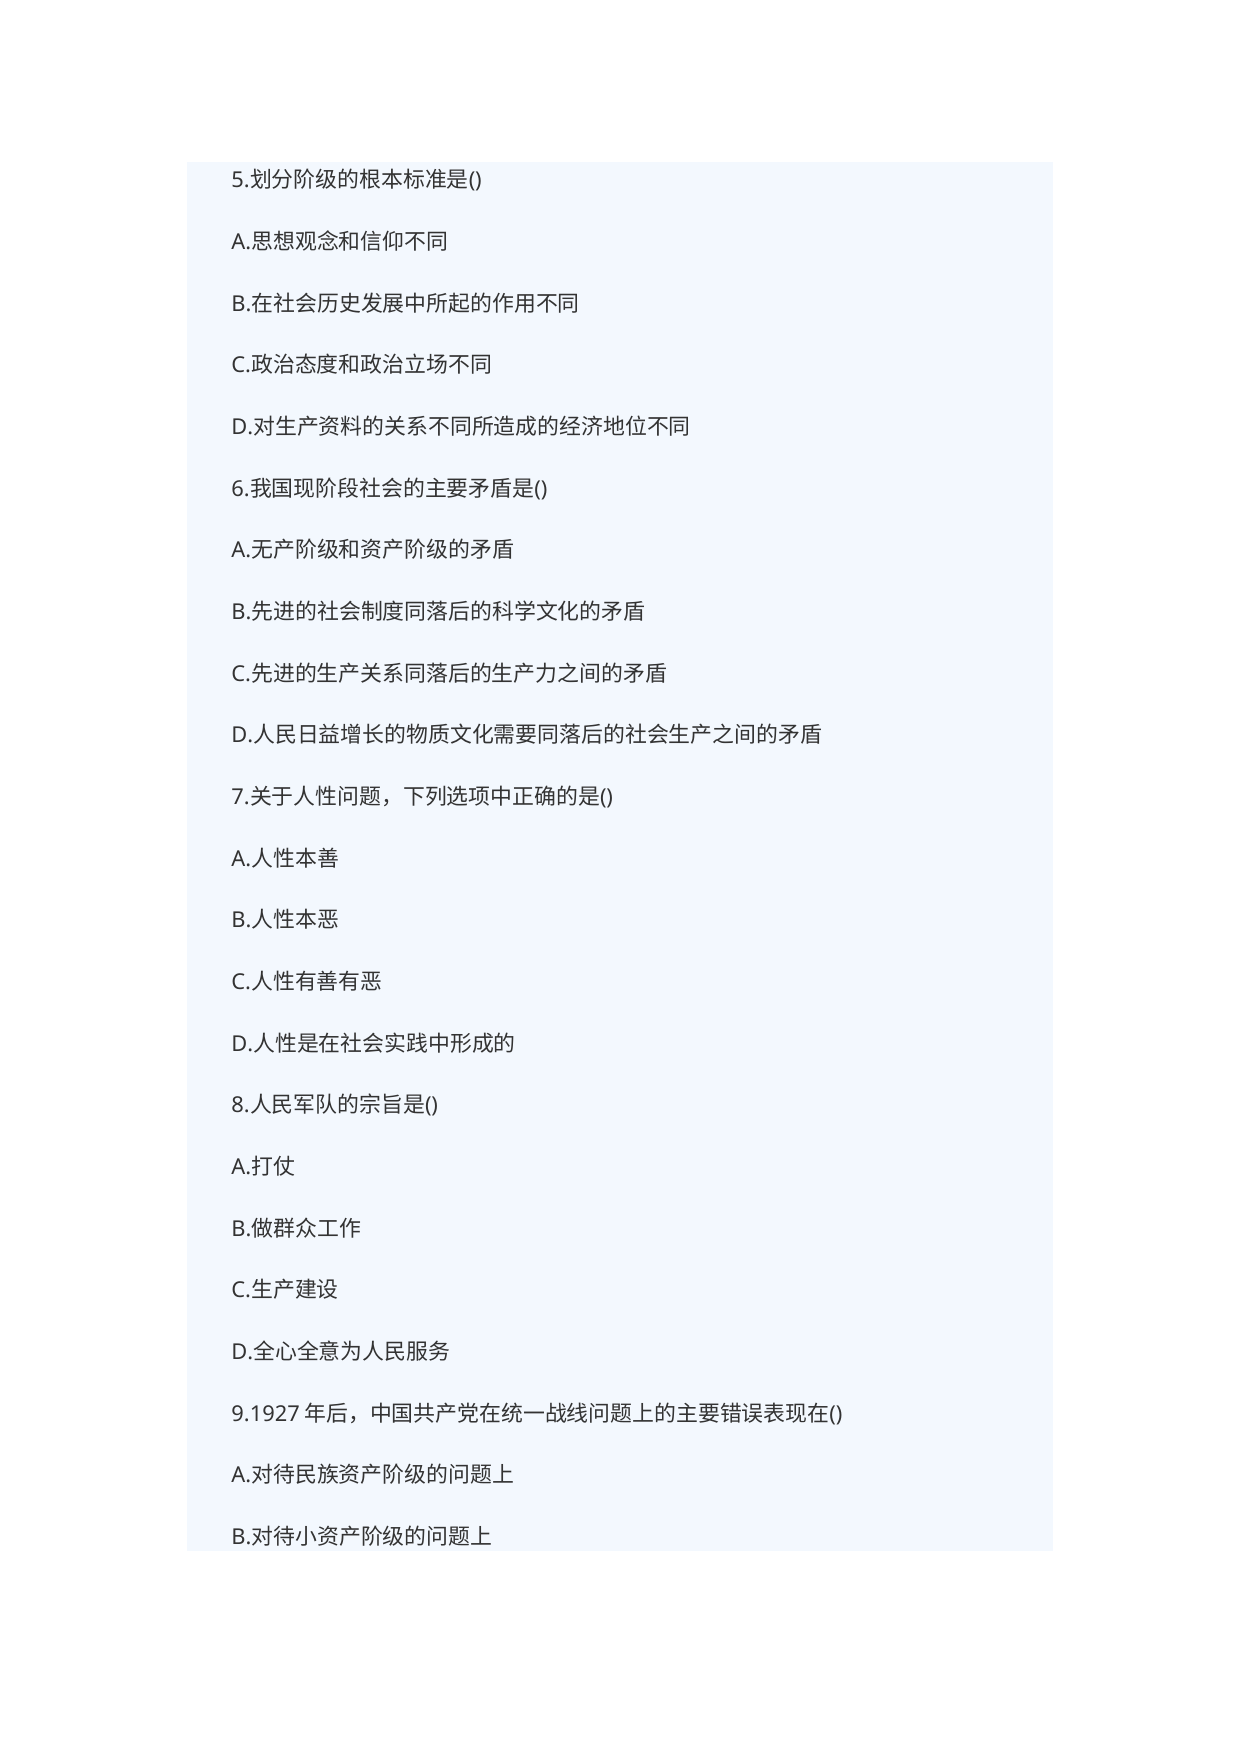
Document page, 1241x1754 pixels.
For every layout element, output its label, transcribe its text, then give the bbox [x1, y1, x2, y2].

text 7.关于人性问题，下列选项中正确的是() [187, 779, 1053, 811]
text 5.划分阶级的根本标准是() [187, 162, 1053, 194]
text 6.我国现阶段社会的主要矛盾是() [187, 470, 1053, 503]
text C.政治态度和政治立场不同 [187, 347, 1053, 379]
text D.对生产资料的关系不同所造成的经济地位不同 [187, 409, 1053, 441]
text B.先进的社会制度同落后的科学文化的矛盾 [187, 594, 1053, 626]
text B.对待小资产阶级的问题上 [187, 1519, 1053, 1551]
text C.人性有善有恶 [187, 964, 1053, 996]
text D.全心全意为人民服务 [187, 1334, 1053, 1366]
text C.先进的生产关系同落后的生产力之间的矛盾 [187, 655, 1053, 688]
text D.人民日益增长的物质文化需要同落后的社会生产之间的矛盾 [187, 717, 1053, 749]
text A.无产阶级和资产阶级的矛盾 [187, 532, 1053, 564]
text 9.1927年后，中国共产党在统一战线问题上的主要错误表现在() [187, 1395, 1053, 1428]
text B.做群众工作 [187, 1210, 1053, 1243]
text A.打仗 [187, 1149, 1053, 1181]
text B.人性本恶 [187, 902, 1053, 934]
text A.人性本善 [187, 840, 1053, 873]
text C.生产建设 [187, 1272, 1053, 1304]
text A.思想观念和信仰不同 [187, 224, 1053, 256]
text B.在社会历史发展中所起的作用不同 [187, 285, 1053, 318]
text D.人性是在社会实践中形成的 [187, 1025, 1053, 1058]
text A.对待民族资产阶级的问题上 [187, 1457, 1053, 1489]
text 8.人民军队的宗旨是() [187, 1087, 1053, 1119]
